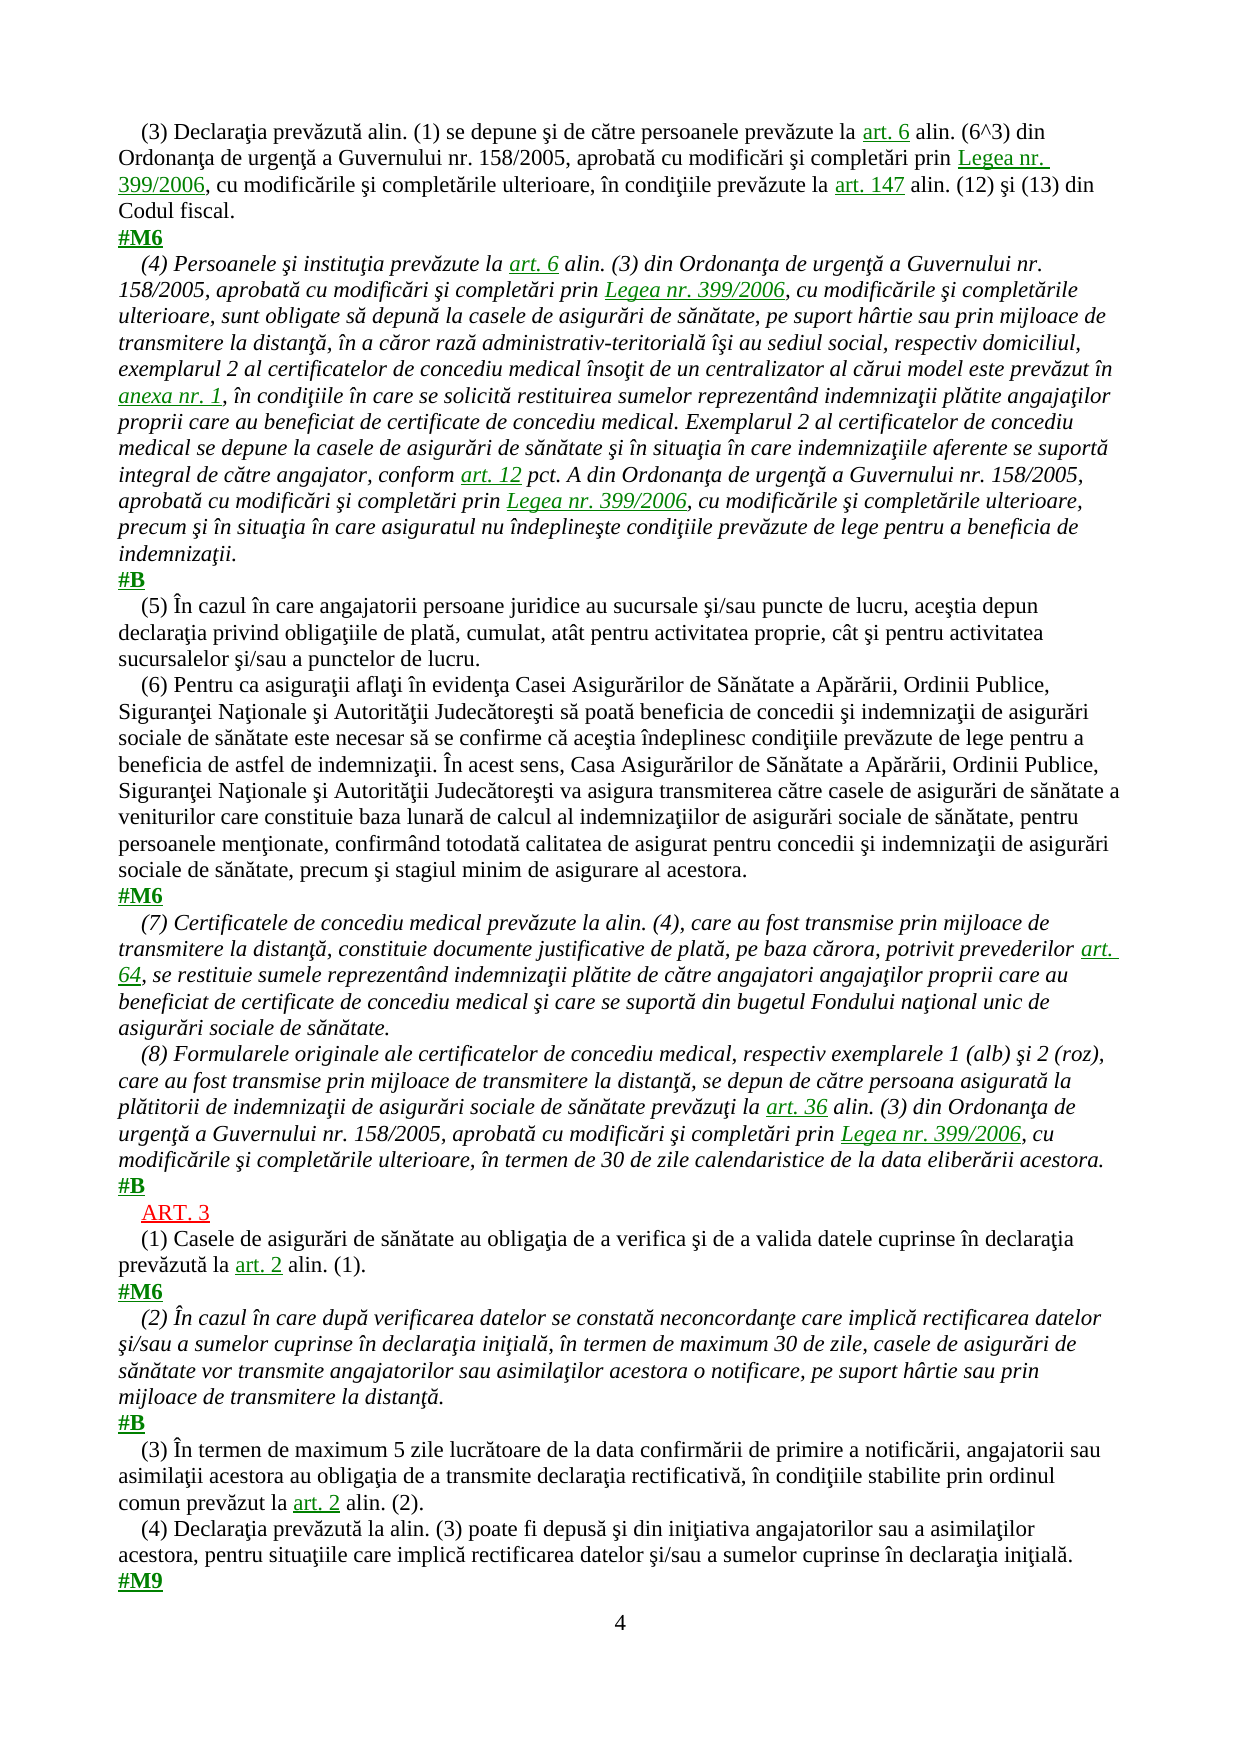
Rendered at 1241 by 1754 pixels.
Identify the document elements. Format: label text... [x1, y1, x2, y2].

text #B [118, 1409, 1122, 1436]
text (5) În cazul în care angajatorii persoane juridice au sucursale şi/sau puncte de lucru, aceştia depun declaraţia privind obligaţiile de plată, cumulat, atât pentru activitatea proprie, cât şi pentru activitatea sucursalelor şi/sau a punctelor de lucru. [118, 592, 1122, 672]
text (3) Declaraţia prevăzută alin. (1) se depune şi de către persoanele prevăzute la art. 6 alin. (6^3) din Ordonanţa de urgenţă a Guvernului nr. 158/2005, aprobată cu modificări şi completări prin Legea nr. 399/2006, cu modificările şi completările ulterioare, în condiţiile prevăzute la art. 147 alin. (12) şi (13) din Codul fiscal. [118, 118, 1122, 223]
text #M6 [118, 223, 1122, 250]
text #B [118, 1172, 1122, 1199]
text (1) Casele de asigurări de sănătate au obligaţia de a verifica şi de a valida datele cuprinse în declaraţia prevăzută la art. 2 alin. (1). [118, 1225, 1122, 1278]
text (2) În cazul în care după verificarea datelor se constată neconcordanţe care implică rectificarea datelor şi/sau a sumelor cuprinse în declaraţia iniţială, în termen de maximum 30 de zile, casele de asigurări de sănătate vor transmite angajatorilor sau asimilaţilor acestora o notificare, pe suport hârtie sau prin mijloace de transmitere la distanţă. [118, 1304, 1122, 1409]
text #M6 [118, 882, 1122, 909]
text (7) Certificatele de concediu medical prevăzute la alin. (4), care au fost transmise prin mijloace de transmitere la distanţă, constituie documente justificative de plată, pe baza cărora, potrivit prevederilor art. 64, se restituie sumele reprezentând indemnizaţii plătite de către angajatori angajaţilor proprii care au beneficiat de certificate de concediu medical şi care se suportă din bugetul Fondului naţional unic de asigurări sociale de sănătate. [118, 909, 1122, 1041]
text #M6 [118, 1278, 1122, 1304]
text (4) Persoanele şi instituţia prevăzute la art. 6 alin. (3) din Ordonanţa de urgenţă a Guvernului nr. 158/2005, aprobată cu modificări şi completări prin Legea nr. 399/2006, cu modificările şi completările ulterioare, sunt obligate să depună la casele de asigurări de sănătate, pe suport hârtie sau prin mijloace de transmitere la distanţă, în a căror rază administrativ-teritorială îşi au sediul social, respectiv domiciliul, exemplarul 2 al certificatelor de concediu medical însoţit de un centralizator al cărui model este prevăzut în anexa nr. 1, în condiţiile în care se solicită restituirea sumelor reprezentând indemnizaţii plătite angajaţilor proprii care au beneficiat de certificate de concediu medical. Exemplarul 2 al certificatelor de concediu medical se depune la casele de asigurări de sănătate şi în situaţia în care indemnizaţiile aferente se suportă integral de către angajator, conform art. 12 pct. A din Ordonanţa de urgenţă a Guvernului nr. 158/2005, aprobată cu modificări şi completări prin Legea nr. 399/2006, cu modificările şi completările ulterioare, precum şi în situaţia în care asiguratul nu îndeplineşte condiţiile prevăzute de lege pentru a beneficia de indemnizaţii. [118, 250, 1122, 566]
text (8) Formularele originale ale certificatelor de concediu medical, respectiv exemplarele 1 (alb) şi 2 (roz), care au fost transmise prin mijloace de transmitere la distanţă, se depun de către persoana asigurată la plătitorii de indemnizaţii de asigurări sociale de sănătate prevăzuţi la art. 36 alin. (3) din Ordonanţa de urgenţă a Guvernului nr. 158/2005, aprobată cu modificări şi completări prin Legea nr. 399/2006, cu modificările şi completările ulterioare, în termen de 30 de zile calendaristice de la data eliberării acestora. [118, 1041, 1122, 1172]
text (4) Declaraţia prevăzută la alin. (3) poate fi depusă şi din iniţiativa angajatorilor sau a asimilaţilor acestora, pentru situaţiile care implică rectificarea datelor şi/sau a sumelor cuprinse în declaraţia iniţială. [118, 1515, 1122, 1568]
text (3) În termen de maximum 5 zile lucrătoare de la data confirmării de primire a notificării, angajatorii sau asimilaţii acestora au obligaţia de a transmite declaraţia rectificativă, în condiţiile stabilite prin ordinul comun prevăzut la art. 2 alin. (2). [118, 1436, 1122, 1515]
text (6) Pentru ca asiguraţii aflaţi în evidenţa Casei Asigurărilor de Sănătate a Apărării, Ordinii Publice, Siguranţei Naţionale şi Autorităţii Judecătoreşti să poată beneficia de concedii şi indemnizaţii de asigurări sociale de sănătate este necesar să se confirme că aceştia îndeplinesc condiţiile prevăzute de lege pentru a beneficia de astfel de indemnizaţii. În acest sens, Casa Asigurărilor de Sănătate a Apărării, Ordinii Publice, Siguranţei Naţionale şi Autorităţii Judecătoreşti va asigura transmiterea către casele de asigurări de sănătate a veniturilor care constituie baza lunară de calcul al indemnizaţiilor de asigurări sociale de sănătate, pentru persoanele menţionate, confirmând totodată calitatea de asigurat pentru concedii şi indemnizaţii de asigurări sociale de sănătate, precum şi stagiul minim de asigurare al acestora. [118, 672, 1122, 882]
text #B [118, 566, 1122, 592]
text ART. 3 [118, 1199, 1122, 1225]
text #M9 [118, 1568, 1122, 1594]
